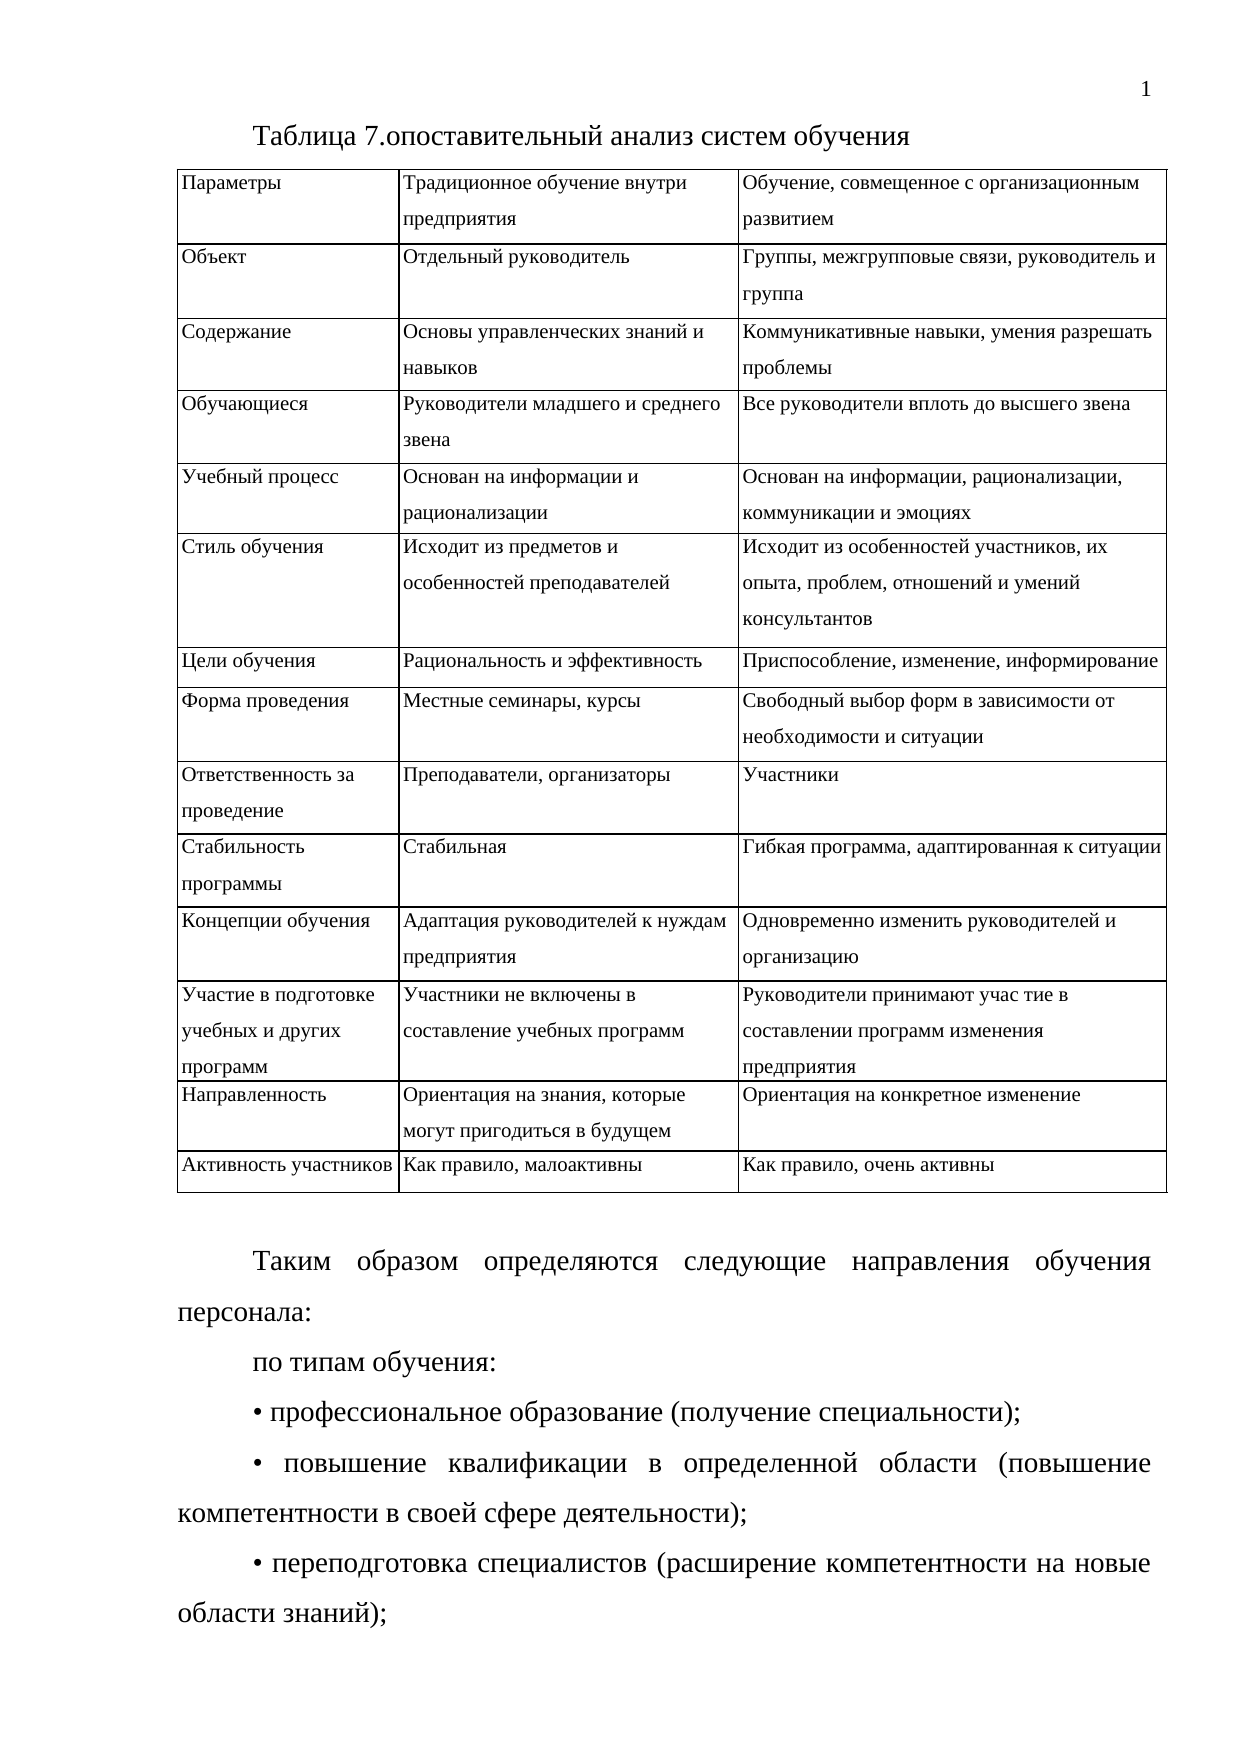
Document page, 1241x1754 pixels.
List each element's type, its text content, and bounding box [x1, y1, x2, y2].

table_cell Свободный выбор форм в зависимости от необходимости и ситуации [739, 688, 1166, 761]
table_cell Отдельный руководитель [400, 245, 738, 317]
table_cell Руководители младшего и среднего звена [400, 391, 738, 463]
text • профессиональное образование (получение специальности); [177, 1394, 1152, 1428]
table_cell Стабильная [400, 835, 738, 906]
table_cell Обучающиеся [178, 391, 398, 463]
table_cell Как правило, малоактивны [400, 1152, 738, 1192]
table_cell Стабильность программы [178, 835, 398, 906]
table_cell Одновременно изменить руководителей и организацию [739, 908, 1166, 980]
table_header Традиционное обучение внутри предприятия [400, 170, 738, 243]
table_cell Как правило, очень активны [739, 1152, 1166, 1192]
table_cell Активность участников [178, 1152, 398, 1192]
table_cell Основан на информации и рационализации [400, 464, 738, 532]
table_cell Группы, межгрупповые связи, руководитель и группа [739, 245, 1166, 317]
text • повышение квалификации в определенной области (повышение компетентности в своей сфере деятельности); [177, 1445, 1152, 1528]
table_cell Стиль обучения [178, 534, 398, 646]
table_cell Содержание [178, 319, 398, 389]
table_cell Ориентация на конкретное изменение [739, 1082, 1166, 1150]
table_cell Преподаватели, организаторы [400, 762, 738, 833]
table_cell Исходит из предметов и особенностей преподавателей [400, 534, 738, 646]
table_cell Концепции обучения [178, 908, 398, 980]
table_cell Приспособление, изменение, информирование [739, 648, 1166, 687]
table_cell Рациональность и эффективность [400, 648, 738, 687]
table_cell Участники [739, 762, 1166, 833]
table_cell Коммуникативные навыки, умения разрешать проблемы [739, 319, 1166, 389]
table_header Обучение, совмещенное с организационным развитием [739, 170, 1166, 243]
table_cell Руководители принимают учас тие в составлении программ изменения предприятия [739, 982, 1166, 1080]
text Таким образом определяются следующие направления обучения персонала: [177, 1243, 1152, 1327]
table_cell Ориентация на знания, которые могут пригодиться в будущем [400, 1082, 738, 1150]
table_cell Направленность [178, 1082, 398, 1150]
table_cell Учебный процесс [178, 464, 398, 532]
table_cell Адаптация руководителей к нуждам предприятия [400, 908, 738, 980]
table_cell Объект [178, 245, 398, 317]
text Таблица 7.опоставительный анализ систем обучения [177, 118, 1152, 152]
table_cell Форма проведения [178, 688, 398, 761]
table_cell Участие в подготовке учебных и других программ [178, 982, 398, 1080]
table_cell Цели обучения [178, 648, 398, 687]
table_cell Основан на информации, рационализации, коммуникации и эмоциях [739, 464, 1166, 532]
table_cell Все руководители вплоть до высшего звена [739, 391, 1166, 463]
table_header Параметры [178, 170, 398, 243]
table_cell Участники не включены в составление учебных программ [400, 982, 738, 1080]
table_cell Гибкая программа, адаптированная к ситуации [739, 835, 1166, 906]
table_cell Исходит из особенностей участников, их опыта, проблем, отношений и умений консультантов [739, 534, 1166, 646]
table_cell Ответственность за проведение [178, 762, 398, 833]
table_cell Основы управленческих знаний и навыков [400, 319, 738, 389]
table_cell Местные семинары, курсы [400, 688, 738, 761]
text по типам обучения: [177, 1344, 1152, 1378]
text • переподготовка специалистов (расширение компетентности на новые области знаний); [177, 1545, 1152, 1629]
